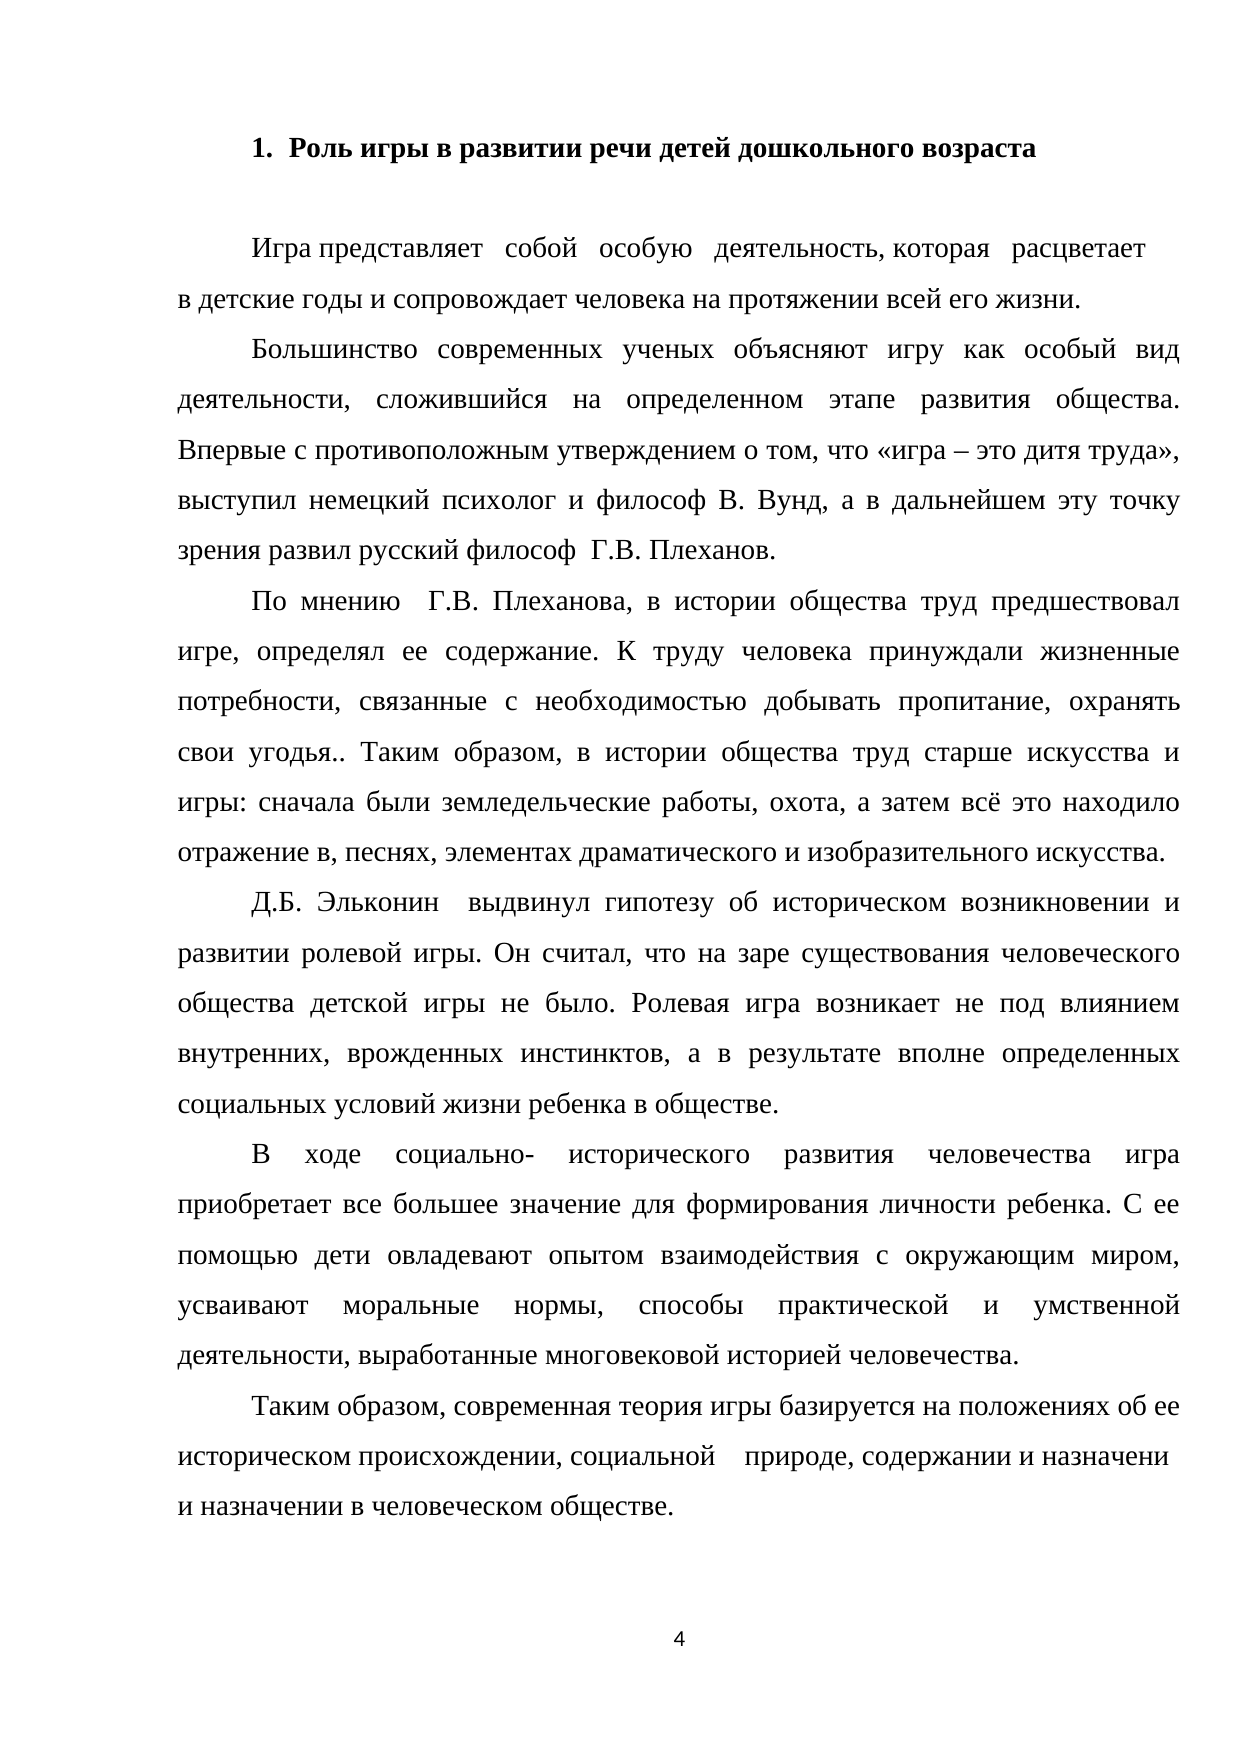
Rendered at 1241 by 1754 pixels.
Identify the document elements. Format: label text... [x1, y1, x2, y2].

text В ходе социально- исторического развития человечества игра приобретает все большее значение для формирования личности ребенка. С ее помощью дети овладевают опытом взаимодействия с окружающим миром, усваивают моральные нормы, способы практической и умственной деятельности, выработанные многовековой историей человечества. [177, 1136, 1181, 1371]
text и назначении в человеческом обществе. [177, 1488, 1181, 1522]
list Роль игры в развитии речи детей дошкольного возраста [251, 130, 1181, 163]
text Большинство современных ученых объясняют игру как особый вид деятельности, сложившийся на определенном этапе развития общества. Впервые с противоположным утверждением о том, что «игра – это дитя труда», выступил немецкий психолог и философ В. Вунд, а в дальнейшем эту точку зрения развил русский философ Г.В. Плеханов. [177, 331, 1181, 566]
text в детские годы и сопровождает человека на протяжении всей его жизни. [177, 281, 1181, 314]
text Таким образом, современная теория игры базируется на положениях об ее историческом происхождении, социальной природе, содержании и назначени [177, 1388, 1181, 1472]
text Игра представляет собой особую деятельность, которая расцветает [177, 231, 1181, 264]
text По мнению Г.В. Плеханова, в истории общества труд предшествовал игре, определял ее содержание. К труду человека принуждали жизненные потребности, связанные с необходимостью добывать пропитание, охранять свои угодья.. Таким образом, в истории общества труд старше искусства и игры: сначала были земледельческие работы, охота, а затем всё это находило отражение в, песнях, элементах драматического и изобразительного искусства. [177, 583, 1181, 868]
text Д.Б. Эльконин выдвинул гипотезу об историческом возникновении и развитии ролевой игры. Он считал, что на заре существования человеческого общества детской игры не было. Ролевая игра возникает не под влиянием внутренних, врожденных инстинктов, а в результате вполне определенных социальных условий жизни ребенка в обществе. [177, 884, 1181, 1119]
